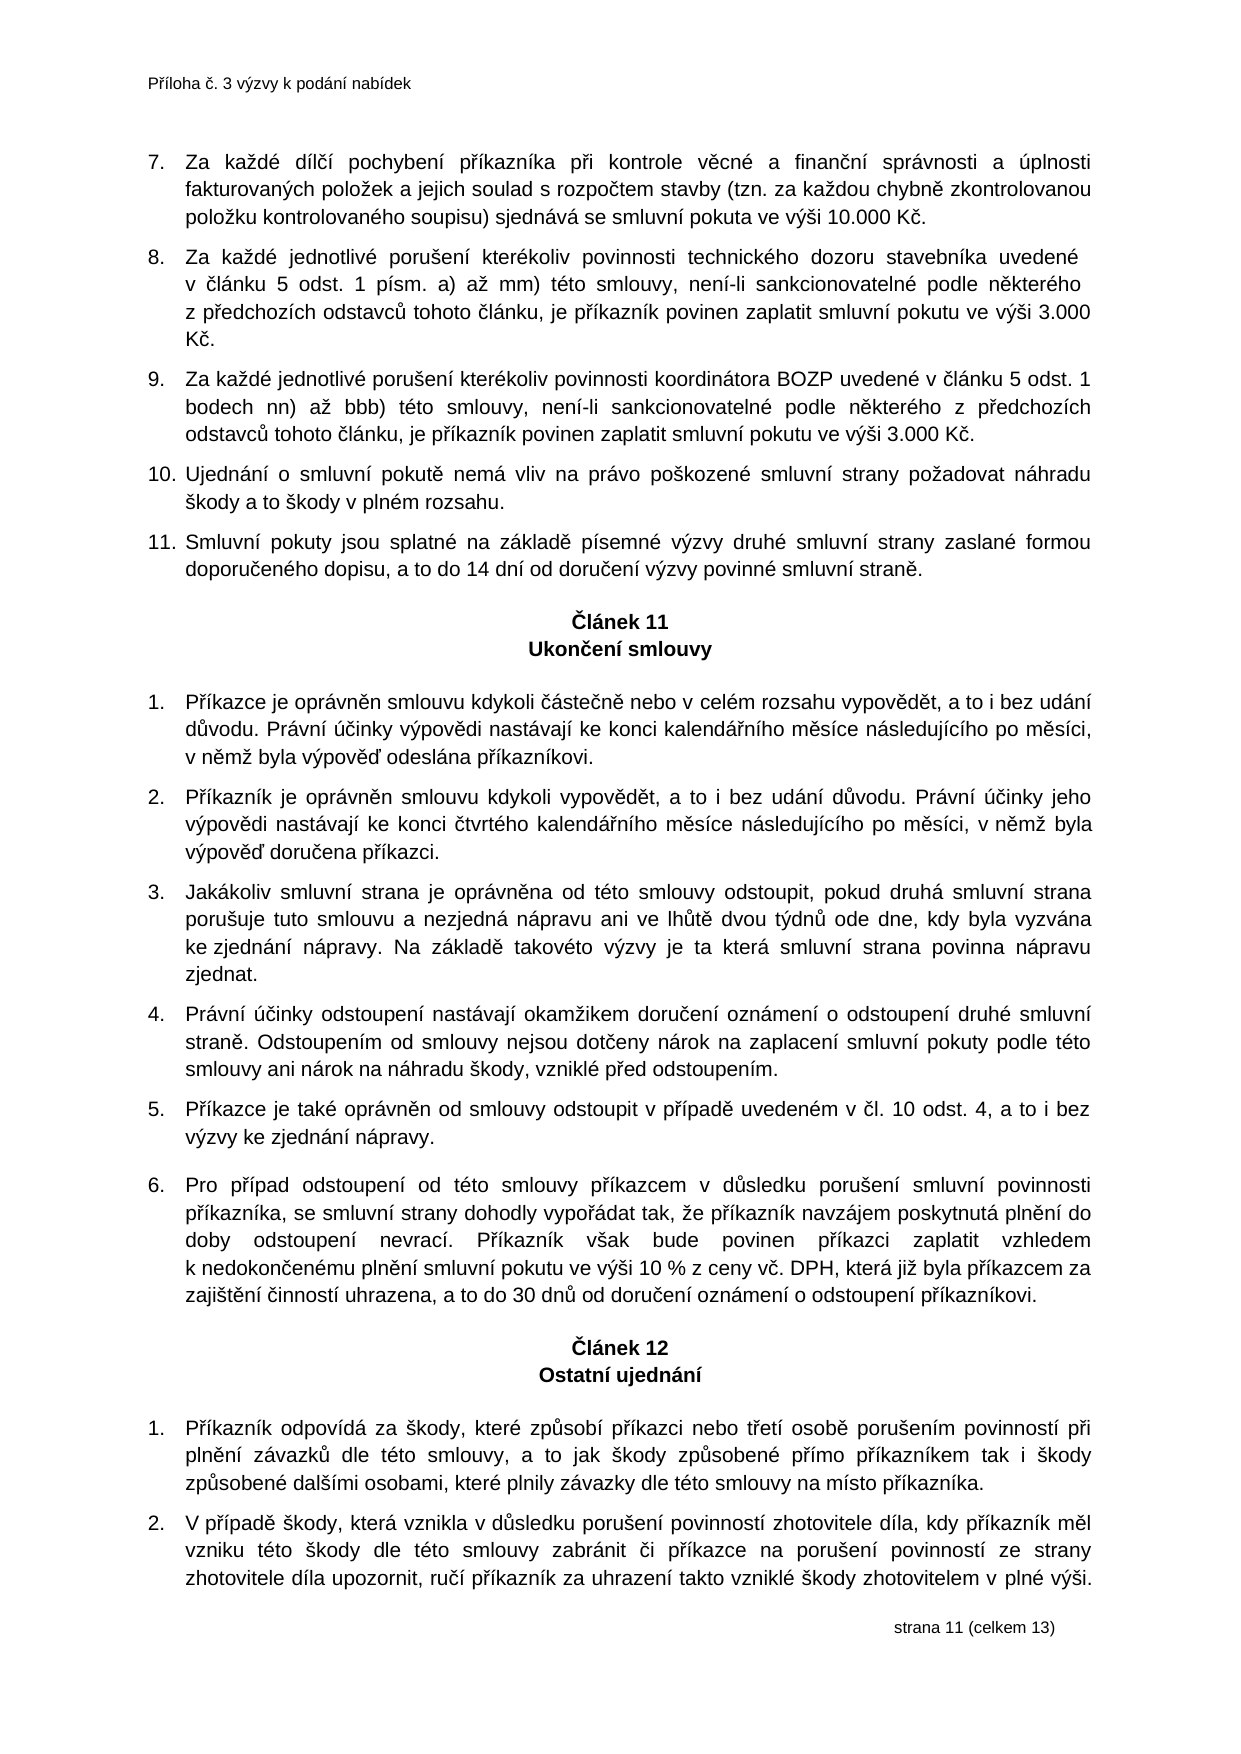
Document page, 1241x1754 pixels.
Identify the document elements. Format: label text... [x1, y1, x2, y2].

list Za každé jednotlivé porušení kterékoliv povinnosti technického dozoru stavebníka uvedené v článku 5 odst. 1 písm. a) až mm) této smlouvy, není-li sankcionovatelné podle některého z předchozích odstavců tohoto článku, je příkazník povinen zaplatit smluvní pokutu ve výši 3.000 Kč. [148, 245, 1092, 351]
text Ostatní ujednání [148, 1363, 1092, 1387]
list Jakákoliv smluvní strana je oprávněna od této smlouvy odstoupit, pokud druhá smluvní strana porušuje tuto smlouvu a nezjedná nápravu ani ve lhůtě dvou týdnů ode dne, kdy byla vyzvána ke zjednání nápravy. Na základě takovéto výzvy je ta která smluvní strana povinna nápravu zjednat. [148, 880, 1092, 986]
text Článek 12 [148, 1336, 1092, 1359]
list Příkazník je oprávněn smlouvu kdykoli vypovědět, a to i bez udání důvodu. Právní účinky jeho výpovědi nastávají ke konci čtvrtého kalendářního měsíce následujícího po měsíci, v němž byla výpověď doručena příkazci. [148, 785, 1092, 864]
text Ukončení smlouvy [148, 637, 1092, 661]
list Příkazce je oprávněn smlouvu kdykoli částečně nebo v celém rozsahu vypovědět, a to i bez udání důvodu. Právní účinky výpovědi nastávají ke konci kalendářního měsíce následujícího po měsíci, v němž byla výpověď odeslána příkazníkovi. [148, 690, 1092, 769]
list Příkazník odpovídá za škody, které způsobí příkazci nebo třetí osobě porušením povinností při plnění závazků dle této smlouvy, a to jak škody způsobené přímo příkazníkem tak i škody způsobené dalšími osobami, které plnily závazky dle této smlouvy na místo příkazníka. [148, 1416, 1092, 1494]
list Právní účinky odstoupení nastávají okamžikem doručení oznámení o odstoupení druhé smluvní straně. Odstoupením od smlouvy nejsou dotčeny nárok na zaplacení smluvní pokuty podle této smlouvy ani nárok na náhradu škody, vzniklé před odstoupením. [148, 1002, 1092, 1081]
list Za každé dílčí pochybení příkazníka při kontrole věcné a finanční správnosti a úplnosti fakturovaných položek a jejich soulad s rozpočtem stavby (tzn. za každou chybně zkontrolovanou položku kontrolovaného soupisu) sjednává se smluvní pokuta ve výši 10.000 Kč. [148, 150, 1092, 229]
list Ujednání o smluvní pokutě nemá vliv na právo poškozené smluvní strany požadovat náhradu škody a to škody v plném rozsahu. [148, 462, 1092, 514]
list Příkazce je také oprávněn od smlouvy odstoupit v případě uvedeném v čl. 10 odst. 4, a to i bez výzvy ke zjednání nápravy. [148, 1097, 1092, 1149]
list Smluvní pokuty jsou splatné na základě písemné výzvy druhé smluvní strany zaslané formou doporučeného dopisu, a to do 14 dní od doručení výzvy povinné smluvní straně. [148, 530, 1092, 581]
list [148, 1511, 1092, 1589]
text Článek 11 [148, 610, 1092, 634]
list Pro případ odstoupení od této smlouvy příkazcem v důsledku porušení smluvní povinnosti příkazníka, se smluvní strany dohodly vypořádat tak, že příkazník navzájem poskytnutá plnění do doby odstoupení nevrací. Příkazník však bude povinen příkazci zaplatit vzhledem k nedokončenému plnění smluvní pokutu ve výši 10 % z ceny vč. DPH, která již byla příkazcem za zajištění činností uhrazena, a to do 30 dnů od doručení oznámení o odstoupení příkazníkovi. [148, 1173, 1092, 1307]
list Za každé jednotlivé porušení kterékoliv povinnosti koordinátora BOZP uvedené v článku 5 odst. 1 bodech nn) až bbb) této smlouvy, není-li sankcionovatelné podle některého z předchozích odstavců tohoto článku, je příkazník povinen zaplatit smluvní pokutu ve výši 3.000 Kč. [148, 367, 1092, 446]
